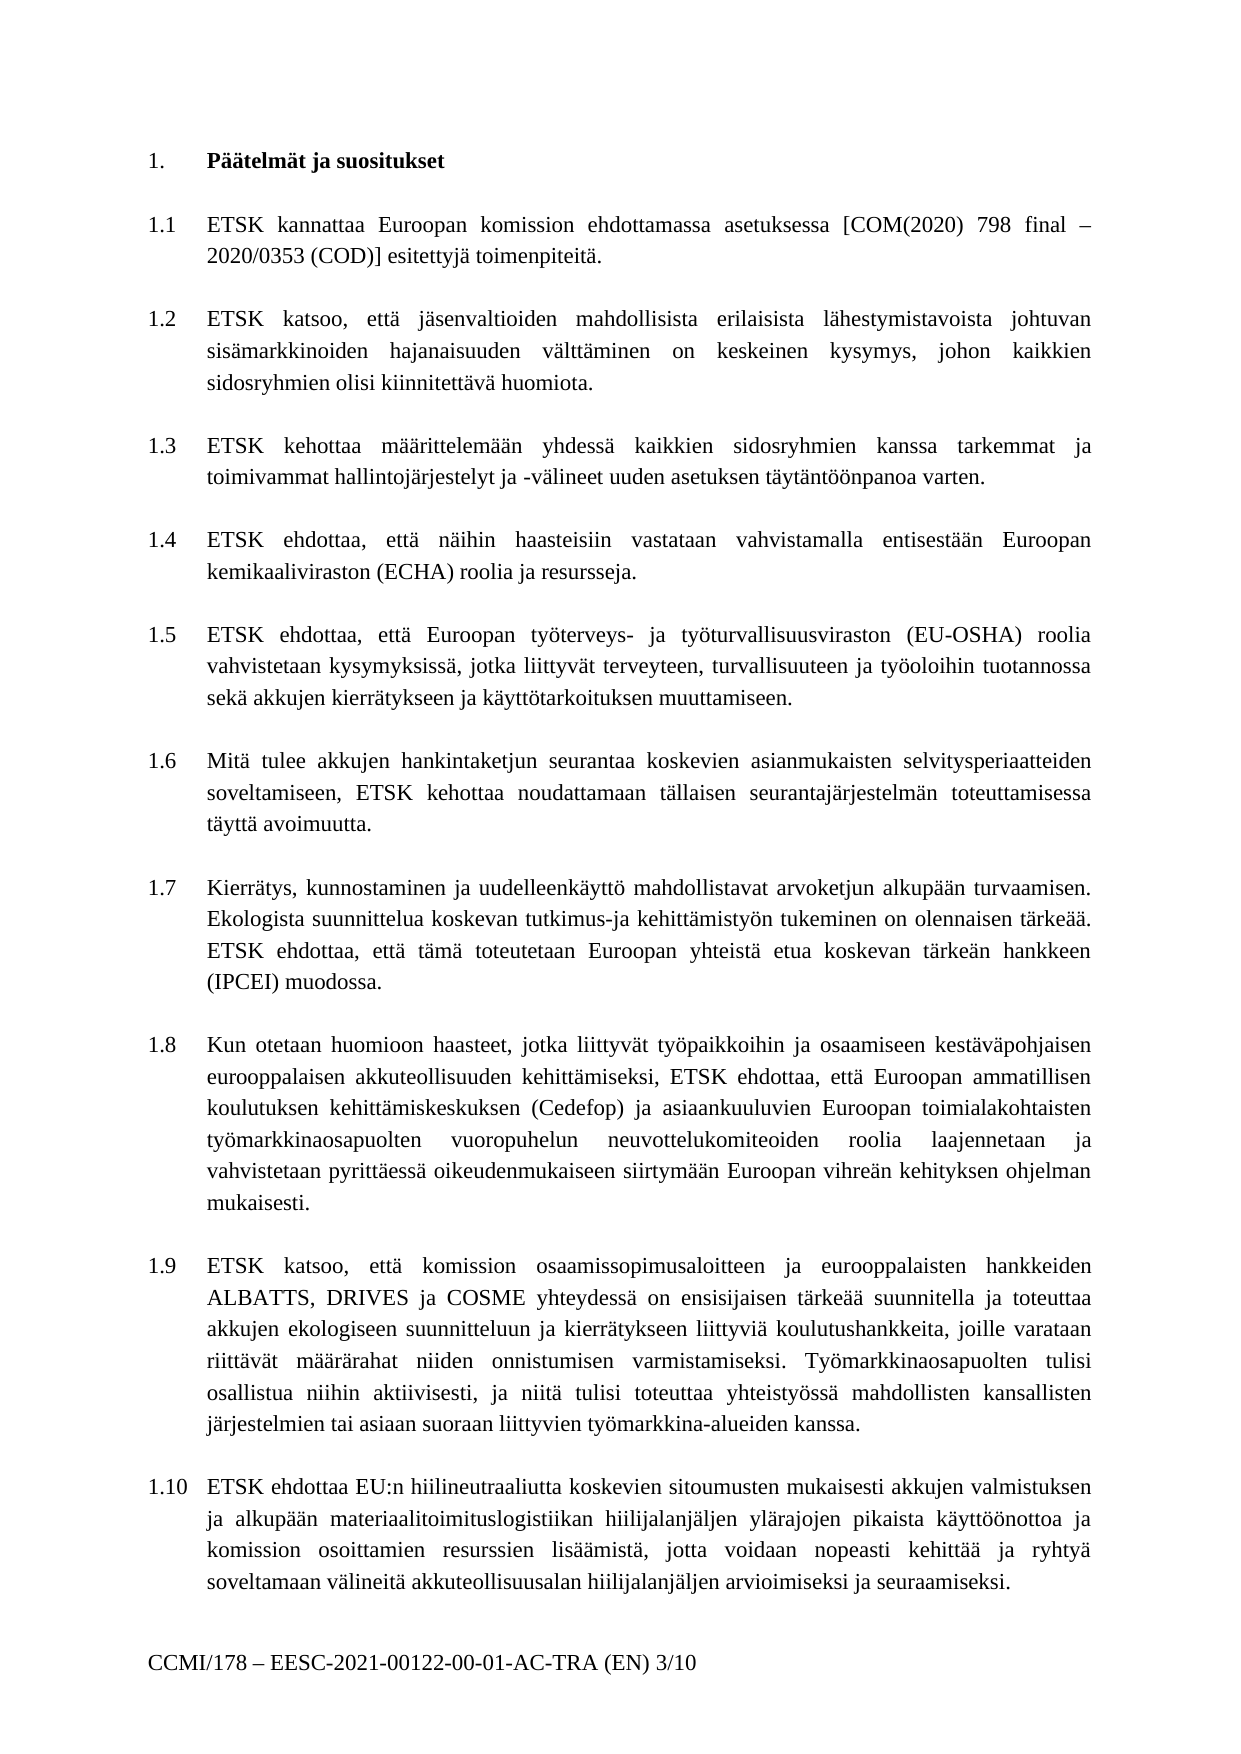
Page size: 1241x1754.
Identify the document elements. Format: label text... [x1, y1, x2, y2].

subtitle Päätelmät ja suositukset [148, 148, 1093, 174]
subtitle ETSK ehdottaa EU:n hiilineutraaliutta koskevien sitoumusten mukaisesti akkujen valmistuksen ja alkupään materiaalitoimituslogistiikan hiilijalanjäljen ylärajojen pikaista käyttöönottoa ja komission osoittamien resurssien lisäämistä, jotta voidaan nopeasti kehittää ja ryhtyä soveltamaan välineitä akkuteollisuusalan hiilijalanjäljen arvioimiseksi ja seuraamiseksi. [148, 1473, 1093, 1594]
subtitle Kun otetaan huomioon haasteet, jotka liittyvät työpaikkoihin ja osaamiseen kestäväpohjaisen eurooppalaisen akkuteollisuuden kehittämiseksi, ETSK ehdottaa, että Euroopan ammatillisen koulutuksen kehittämiskeskuksen (Cedefop) ja asiaankuuluvien Euroopan toimialakohtaisten työmarkkinaosapuolten vuoropuhelun neuvottelukomiteoiden roolia laajennetaan ja vahvistetaan pyrittäessä oikeudenmukaiseen siirtymään Euroopan vihreän kehityksen ohjelman mukaisesti. [148, 1031, 1093, 1216]
subtitle ETSK kehottaa määrittelemään yhdessä kaikkien sidosryhmien kanssa tarkemmat ja toimivammat hallintojärjestelyt ja -välineet uuden asetuksen täytäntöönpanoa varten. [148, 432, 1093, 489]
subtitle Mitä tulee akkujen hankintaketjun seurantaa koskevien asianmukaisten selvitysperiaatteiden soveltamiseen, ETSK kehottaa noudattamaan tällaisen seurantajärjestelmän toteuttamisessa täyttä avoimuutta. [148, 747, 1093, 837]
subtitle ETSK katsoo, että komission osaamissopimusaloitteen ja eurooppalaisten hankkeiden ALBATTS, DRIVES ja COSME yhteydessä on ensisijaisen tärkeää suunnitella ja toteuttaa akkujen ekologiseen suunnitteluun ja kierrätykseen liittyviä koulutushankkeita, joille varataan riittävät määrärahat niiden onnistumisen varmistamiseksi. Työmarkkinaosapuolten tulisi osallistua niihin aktiivisesti, ja niitä tulisi toteuttaa yhteistyössä mahdollisten kansallisten järjestelmien tai asiaan suoraan liittyvien työmarkkina-alueiden kanssa. [148, 1252, 1093, 1436]
subtitle ETSK kannattaa Euroopan komission ehdottamassa asetuksessa [COM(2020) 798 final – 2020/0353 (COD)] esitettyjä toimenpiteitä. [148, 211, 1093, 269]
subtitle ETSK katsoo, että jäsenvaltioiden mahdollisista erilaisista lähestymistavoista johtuvan sisämarkkinoiden hajanaisuuden välttäminen on keskeinen kysymys, johon kaikkien sidosryhmien olisi kiinnitettävä huomiota. [148, 305, 1093, 395]
subtitle ETSK ehdottaa, että näihin haasteisiin vastataan vahvistamalla entisestään Euroopan kemikaaliviraston (ECHA) roolia ja resursseja. [148, 526, 1093, 584]
subtitle Kierrätys, kunnostaminen ja uudelleenkäyttö mahdollistavat arvoketjun alkupään turvaamisen. Ekologista suunnittelua koskevan tutkimus-ja kehittämistyön tukeminen on olennaisen tärkeää. ETSK ehdottaa, että tämä toteutetaan Euroopan yhteistä etua koskevan tärkeän hankkeen (IPCEI) muodossa. [148, 873, 1093, 994]
subtitle ETSK ehdottaa, että Euroopan työterveys- ja työturvallisuusviraston (EU-OSHA) roolia vahvistetaan kysymyksissä, jotka liittyvät terveyteen, turvallisuuteen ja työoloihin tuotannossa sekä akkujen kierrätykseen ja käyttötarkoituksen muuttamiseen. [148, 621, 1093, 711]
